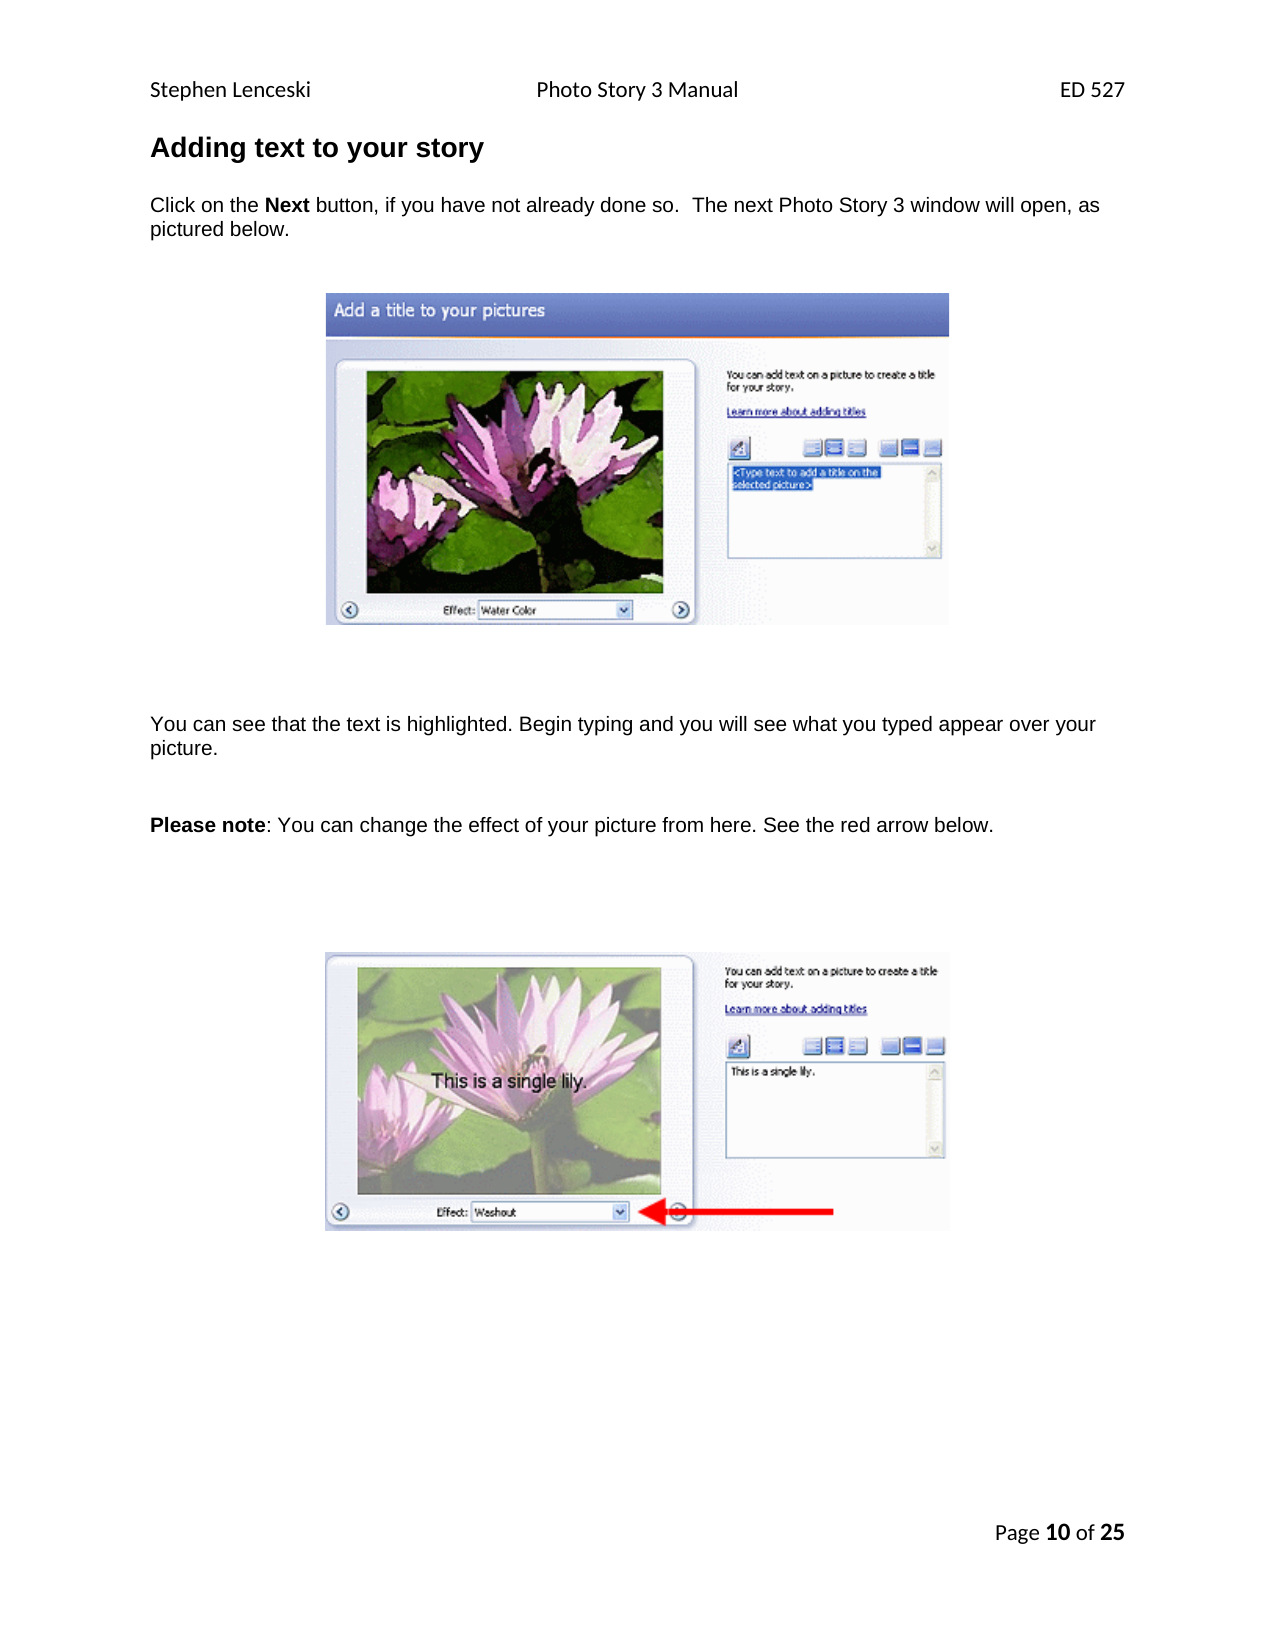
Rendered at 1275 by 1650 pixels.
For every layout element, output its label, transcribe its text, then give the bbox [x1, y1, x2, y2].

text Adding text to your story Click on the Next button, if you have not already done so. The next Photo Story 3 window will open, as pictured below. [150, 131, 1125, 240]
picture [325, 293, 950, 625]
text You can see that the text is highlighted. Begin typing and you will see what you typed appear over your picture. [150, 712, 1125, 760]
text Please note: You can change the effect of your picture from here. See the red arrow below. [150, 812, 1125, 836]
picture [325, 952, 951, 1231]
